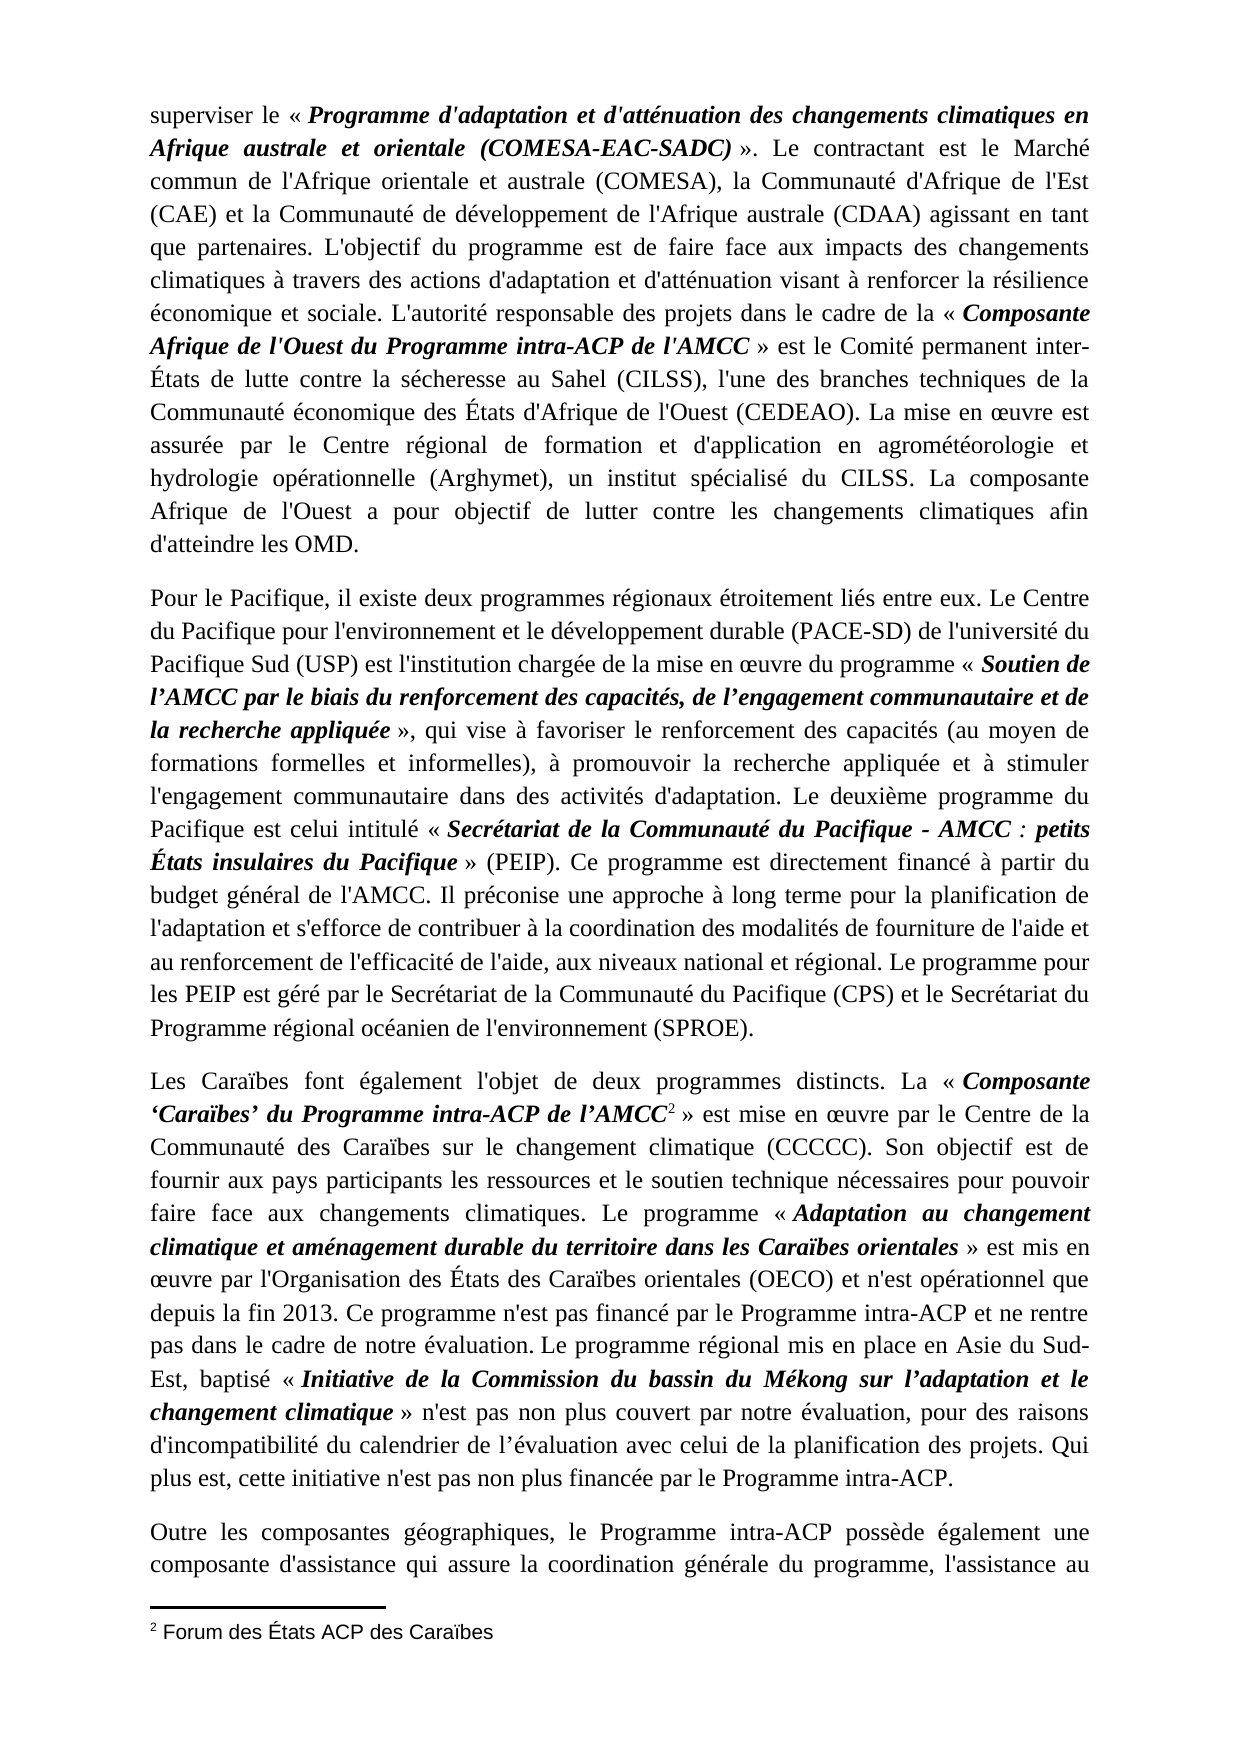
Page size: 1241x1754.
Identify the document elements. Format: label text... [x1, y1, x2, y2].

text Les Caraïbes font également l'objet de deux programmes distincts. La « Composante ‘Caraïbes’ du Programme intra-ACP de l’AMCC » est mise en œuvre par le Centre de la Communauté des Caraïbes sur le changement climatique (CCCCC). Son objectif est de fournir aux pays participants les ressources et le soutien technique nécessaires pour pouvoir faire face aux changements climatiques. Le programme « Adaptation au changement climatique et aménagement durable du territoire dans les Caraïbes orientales » est mis en œuvre par l'Organisation des États des Caraïbes orientales (OECO) et n'est opérationnel que depuis la fin 2013. Ce programme n'est pas financé par le Programme intra-ACP et ne rentre pas dans le cadre de notre évaluation. Le programme régional mis en place en Asie du Sud-Est, baptisé « Initiative de la Commission du bassin du Mékong sur l’adaptation et le changement climatique » n'est pas non plus couvert par notre évaluation, pour des raisons d'incompatibilité du calendrier de l’évaluation avec celui de la planification des projets. Qui plus est, cette initiative n'est pas non plus financée par le Programme intra-ACP. [150, 1066, 1090, 1491]
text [150, 100, 1090, 558]
text Pour le Pacifique, il existe deux programmes régionaux étroitement liés entre eux. Le Centre du Pacifique pour l'environnement et le développement durable (PACE-SD) de l'université du Pacifique Sud (USP) est l'institution chargée de la mise en œuvre du programme « Soutien de l’AMCC par le biais du renforcement des capacités, de l’engagement communautaire et de la recherche appliquée », qui vise à favoriser le renforcement des capacités (au moyen de formations formelles et informelles), à promouvoir la recherche appliquée et à stimuler l'engagement communautaire dans des activités d'adaptation. Le deuxième programme du Pacifique est celui intitulé « Secrétariat de la Communauté du Pacifique - AMCC : petits États insulaires du Pacifique » (PEIP). Ce programme est directement financé à partir du budget général de l'AMCC. Il préconise une approche à long terme pour la planification de l'adaptation et s'efforce de contribuer à la coordination des modalités de fourniture de l'aide et au renforcement de l'efficacité de l'aide, aux niveaux national et régional. Le programme pour les PEIP est géré par le Secrétariat de la Communauté du Pacifique (CPS) et le Secrétariat du Programme régional océanien de l'environnement (SPROE). [150, 583, 1090, 1041]
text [150, 1517, 1090, 1578]
